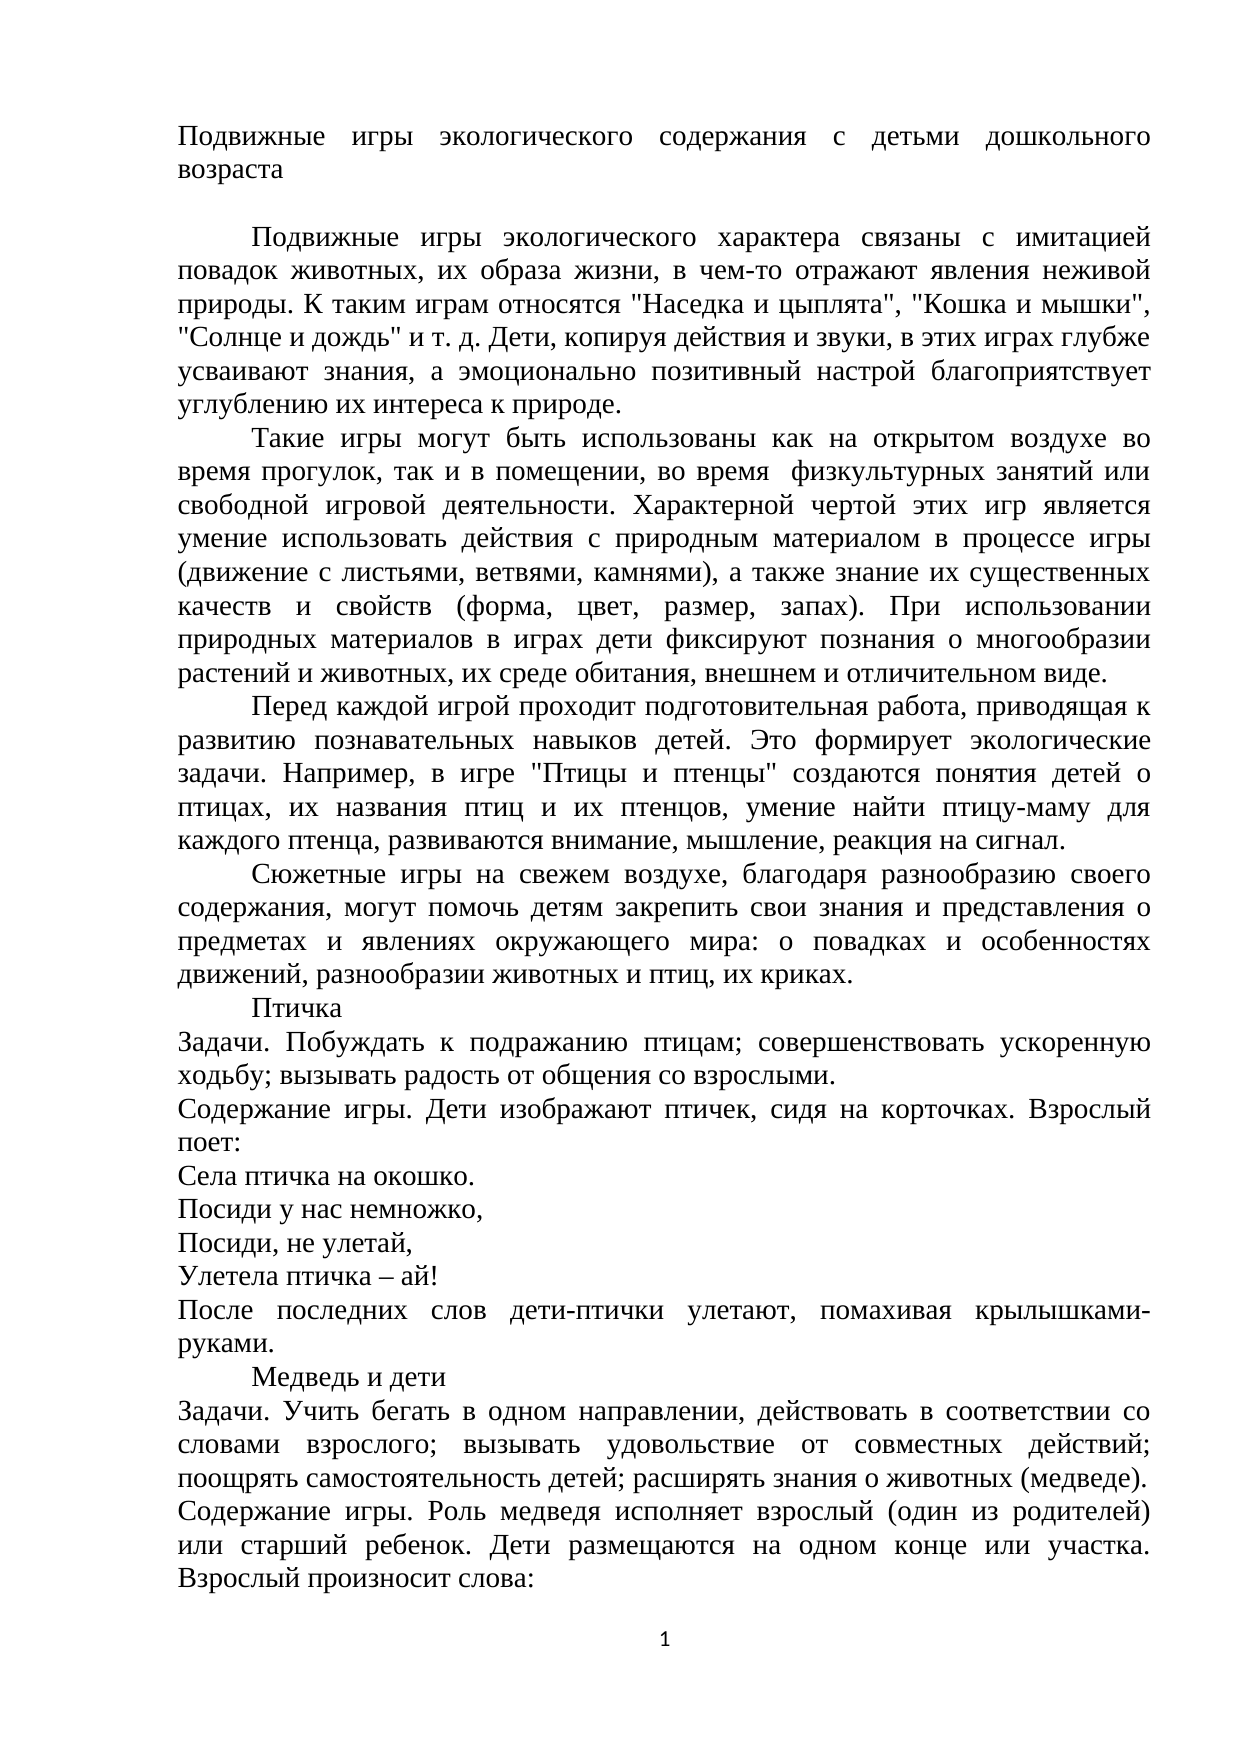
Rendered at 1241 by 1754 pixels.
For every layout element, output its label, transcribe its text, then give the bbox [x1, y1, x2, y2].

text После последних слов дети-птички улетают, помахивая крылышками-руками. [177, 1292, 1152, 1359]
text Задачи. Побуждать к подражанию птицам; совершенствовать ускоренную ходьбу; вызывать радость от общения со взрослыми. [177, 1024, 1152, 1091]
text Содержание игры. Дети изображают птичек, сидя на корточках. Взрослый поет: [177, 1091, 1152, 1158]
text Улетела птичка – ай! [177, 1258, 1152, 1292]
text Перед каждой игрой проходит подготовительная работа, приводящая к развитию познавательных навыков детей. Это формирует экологические задачи. Например, в игре "Птицы и птенцы" создаются понятия детей о птицах, их названия птиц и их птенцов, умение найти птицу-маму для каждого птенца, развиваются внимание, мышление, реакция на сигнал. [177, 688, 1152, 856]
text Села птичка на окошко. [177, 1158, 1152, 1191]
text Медведь и дети [177, 1359, 1152, 1393]
text Посиди, не улетай, [177, 1225, 1152, 1258]
text Задачи. Учить бегать в одном направлении, действовать в соответствии со словами взрослого; вызывать удовольствие от совместных действий; поощрять самостоятельность детей; расширять знания о животных (медведе). [177, 1393, 1152, 1493]
text Подвижные игры экологического характера связаны с имитацией повадок животных, их образа жизни, в чем-то отражают явления неживой природы. К таким играм относятся "Наседка и цыплята", "Кошка и мышки", "Солнце и дождь" и т. д. Дети, копируя действия и звуки, в этих играх глубже усваивают знания, а эмоционально позитивный настрой благоприятствует углублению их интереса к природе. [177, 219, 1152, 420]
text Содержание игры. Роль медведя исполняет взрослый (один из родителей) или старший ребенок. Дети размещаются на одном конце или участка. Взрослый произносит слова: [177, 1493, 1152, 1594]
text Подвижные игры экологического содержания с детьми дошкольного возраста [177, 118, 1152, 185]
text Сюжетные игры на свежем воздухе, благодаря разнообразию своего содержания, могут помочь детям закрепить свои знания и представления о предметах и явлениях окружающего мира: о повадках и особенностях движений, разнообразии животных и птиц, их криках. [177, 856, 1152, 990]
text Посиди у нас немножко, [177, 1191, 1152, 1225]
text Птичка [177, 990, 1152, 1024]
text Такие игры могут быть использованы как на открытом воздухе во время прогулок, так и в помещении, во время физкультурных занятий или свободной игровой деятельности. Характерной чертой этих игр является умение использовать действия с природным материалом в процессе игры (движение с листьями, ветвями, камнями), а также знание их существенных качеств и свойств (форма, цвет, размер, запах). При использовании природных материалов в играх дети фиксируют познания о многообразии растений и животных, их среде обитания, внешнем и отличительном виде. [177, 420, 1152, 688]
